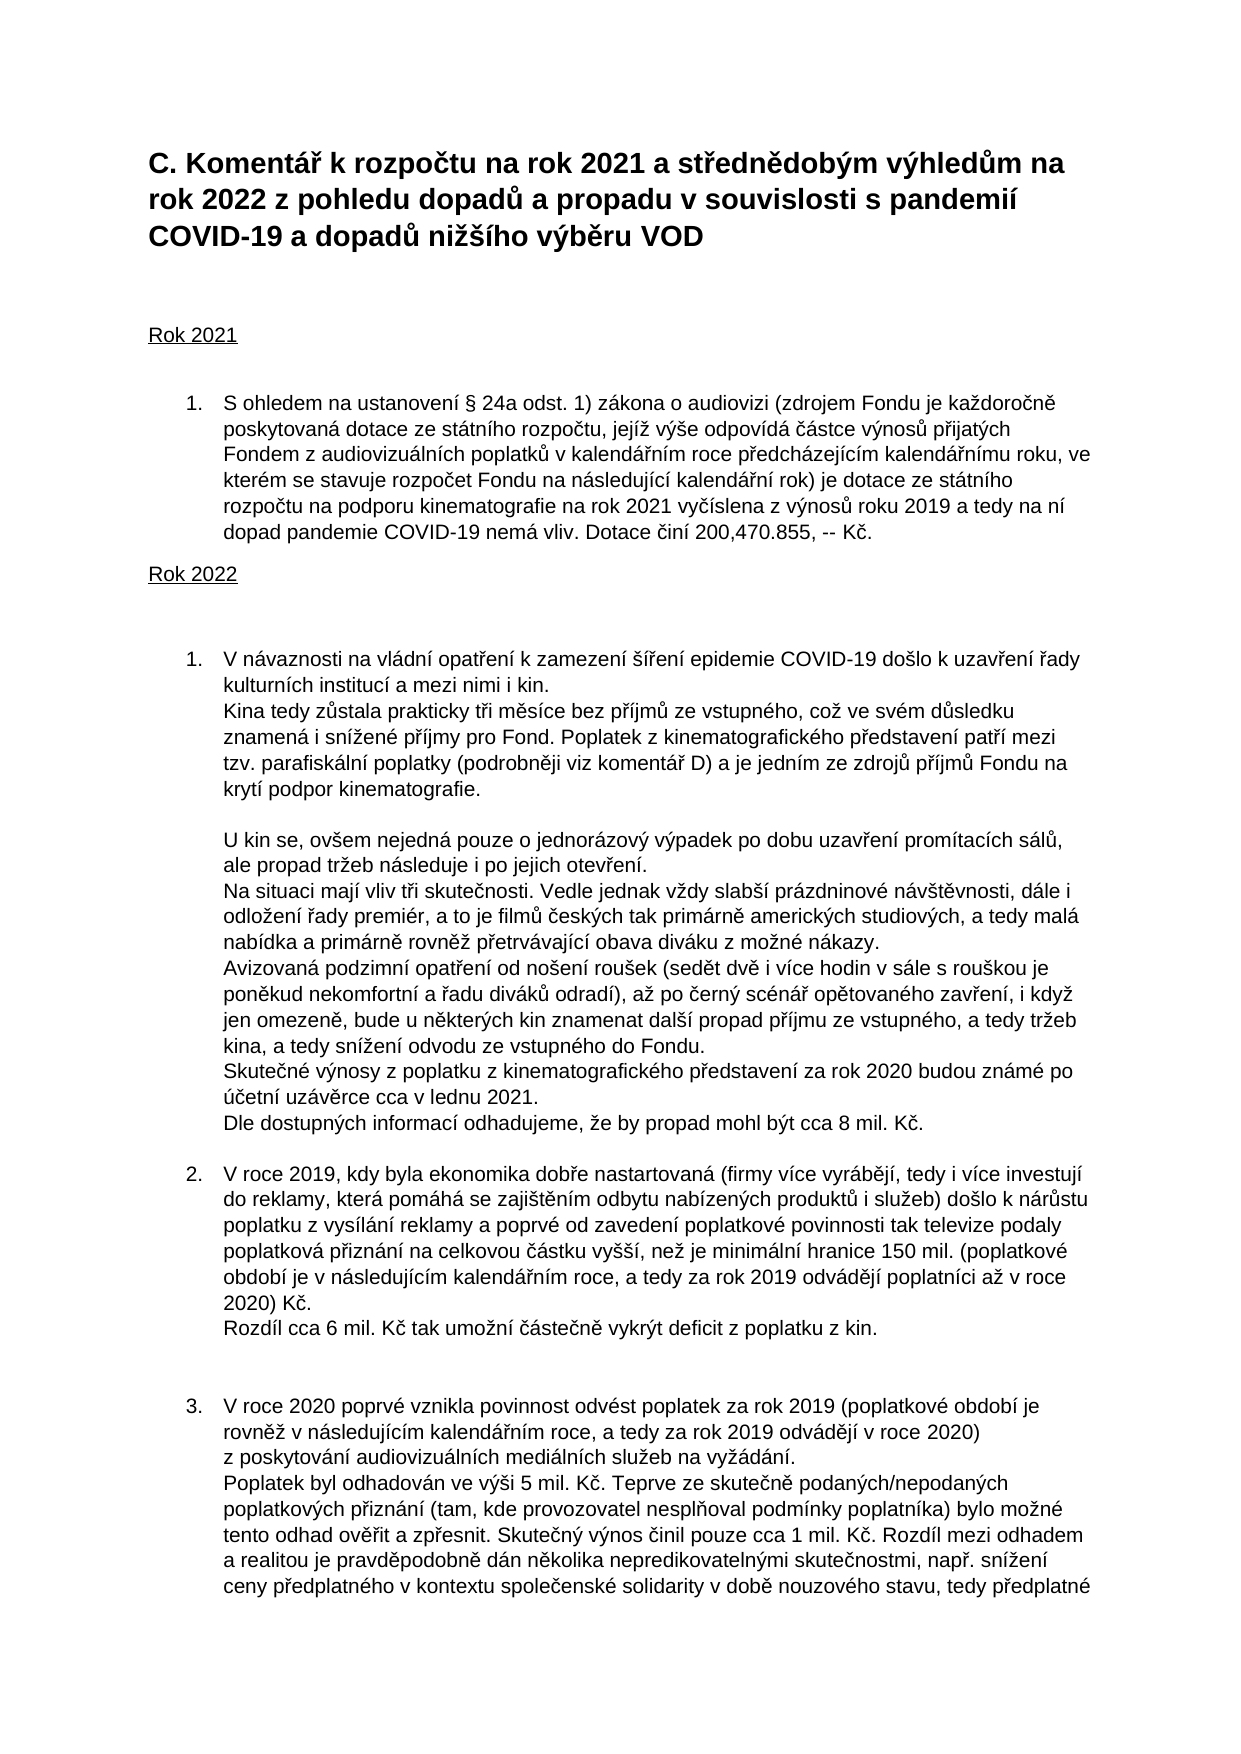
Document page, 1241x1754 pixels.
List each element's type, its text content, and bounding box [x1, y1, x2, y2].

text z poskytování audiovizuálních mediálních služeb na vyžádání. [223, 1445, 1196, 1469]
text Poplatek byl odhadován ve výši 5 mil. Kč. Teprve ze skutečně podaných/nepodaných poplatkových přiznání (tam, kde provozovatel nesplňoval podmínky poplatníka) bylo možné tento odhad ověřit a zpřesnit. Skutečný výnos činil pouze cca 1 mil. Kč. Rozdíl mezi odhadem a realitou je pravděpodobně dán několika nepredikovatelnými skutečnostmi, např. snížení ceny předplatného v kontextu společenské solidarity v době nouzového stavu, tedy předplatné [223, 1471, 1092, 1598]
text Rok 2022 [148, 562, 1196, 586]
list V roce 2019, kdy byla ekonomika dobře nastartovaná (firmy více vyrábějí, tedy i více investují do reklamy, která pomáhá se zajištěním odbytu nabízených produktů i služeb) došlo k nárůstu poplatku z vysílání reklamy a poprvé od zavedení poplatkové povinnosti tak televize podaly poplatková přiznání na celkovou částku vyšší, než je minimální hranice 150 mil. (poplatkové období je v následujícím kalendářním roce, a tedy za rok 2019 odvádějí poplatníci až v roce 2020) Kč. [186, 1161, 1090, 1314]
text U kin se, ovšem nejedná pouze o jednorázový výpadek po dobu uzavření promítacích sálů, ale propad tržeb následuje i po jejich otevření. [223, 828, 1066, 877]
text Rozdíl cca 6 mil. Kč tak umožní částečně vykrýt deficit z poplatku z kin. [223, 1316, 1196, 1340]
text Skutečné výnosy z poplatku z kinematografického představení za rok 2020 budou známé po účetní uzávěrce cca v lednu 2021. [223, 1059, 1076, 1109]
text Rok 2021 [148, 322, 1196, 346]
list Komentář k rozpočtu na rok 2021 a střednědobým výhledům na rok 2022 z pohledu dopadů a propadu v souvislosti s pandemií COVID-19 a dopadů nižšího výběru VOD [148, 146, 1066, 252]
list V roce 2020 poprvé vznikla povinnost odvést poplatek za rok 2019 (poplatkové období je rovněž v následujícím kalendářním roce, a tedy za rok 2019 odvádějí v roce 2020) [186, 1394, 1041, 1443]
text Kina tedy zůstala prakticky tři měsíce bez příjmů ze vstupného, což ve svém důsledku znamená i snížené příjmy pro Fond. Poplatek z kinematografického představení patří mezi tzv. parafiskální poplatky (podrobněji viz komentář D) a je jedním ze zdrojů příjmů Fondu na krytí podpor kinematografie. [223, 699, 1070, 800]
list V návaznosti na vládní opatření k zamezení šíření epidemie COVID-19 došlo k uzavření řady kulturních institucí a mezi nimi i kin. [186, 647, 1081, 697]
list S ohledem na ustanovení § 24a odst. 1) zákona o audiovizi (zdrojem Fondu je každoročně poskytovaná dotace ze státního rozpočtu, jejíž výše odpovídá částce výnosů přijatých Fondem z audiovizuálních poplatků v kalendářním roce předcházejícím kalendářnímu roku, ve kterém se stavuje rozpočet Fondu na následující kalendářní rok) je dotace ze státního rozpočtu na podporu kinematografie na rok 2021 vyčíslena z výnosů roku 2019 a tedy na ní dopad pandemie COVID-19 nemá vliv. Dotace činí 200,470.855, -- Kč. [186, 391, 1092, 544]
text Dle dostupných informací odhadujeme, že by propad mohl být cca 8 mil. Kč. [223, 1111, 1196, 1135]
text Na situaci mají vliv tři skutečnosti. Vedle jednak vždy slabší prázdninové návštěvnosti, dále i odložení řady premiér, a to je filmů českých tak primárně amerických studiových, a tedy malá nabídka a primárně rovněž přetrvávající obava diváku z možné nákazy. [223, 878, 1082, 954]
text Avizovaná podzimní opatření od nošení roušek (sedět dvě i více hodin v sále s rouškou je poněkud nekomfortní a řadu diváků odradí), až po černý scénář opětovaného zavření, i když jen omezeně, bude u některých kin znamenat další propad příjmu ze vstupného, a tedy tržeb kina, a tedy snížení odvodu ze vstupného do Fondu. [223, 956, 1079, 1057]
